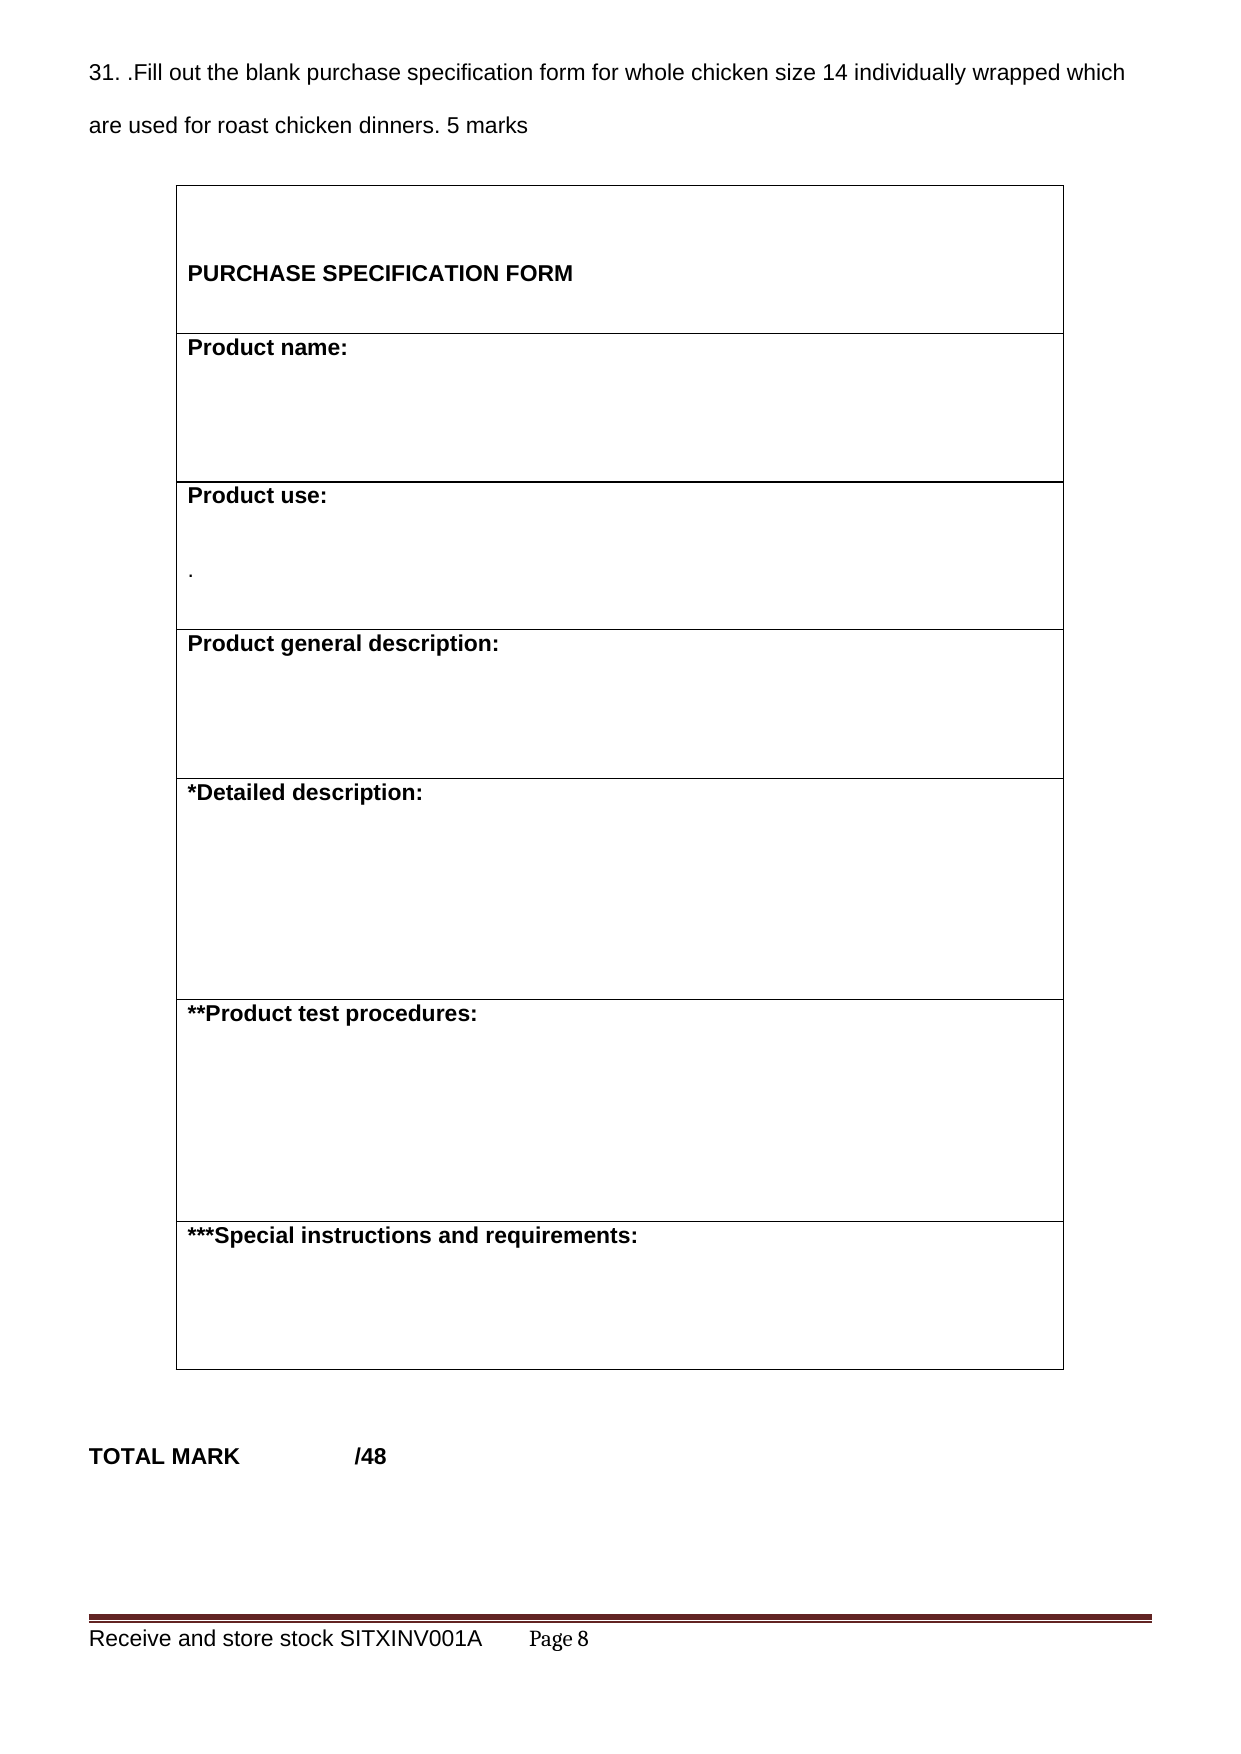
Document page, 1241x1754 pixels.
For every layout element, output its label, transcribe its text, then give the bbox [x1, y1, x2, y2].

text TOTAL MARK /48 [89, 1443, 1152, 1469]
text 31. .Fill out the blank purchase specification form for whole chicken size 14 individually wrapped which are used for roast chicken dinners. 5 marks [89, 59, 1152, 138]
table_cell ***Special instructions and requirements: [177, 1222, 1063, 1368]
table_cell Product use: . [177, 483, 1063, 629]
table_cell *Detailed description: [177, 779, 1063, 999]
table_cell **Product test procedures: [177, 1000, 1063, 1221]
table_header PURCHASE SPECIFICATION FORM [177, 186, 1063, 333]
table_cell Product general description: [177, 630, 1063, 777]
table_cell Product name: [177, 334, 1063, 481]
